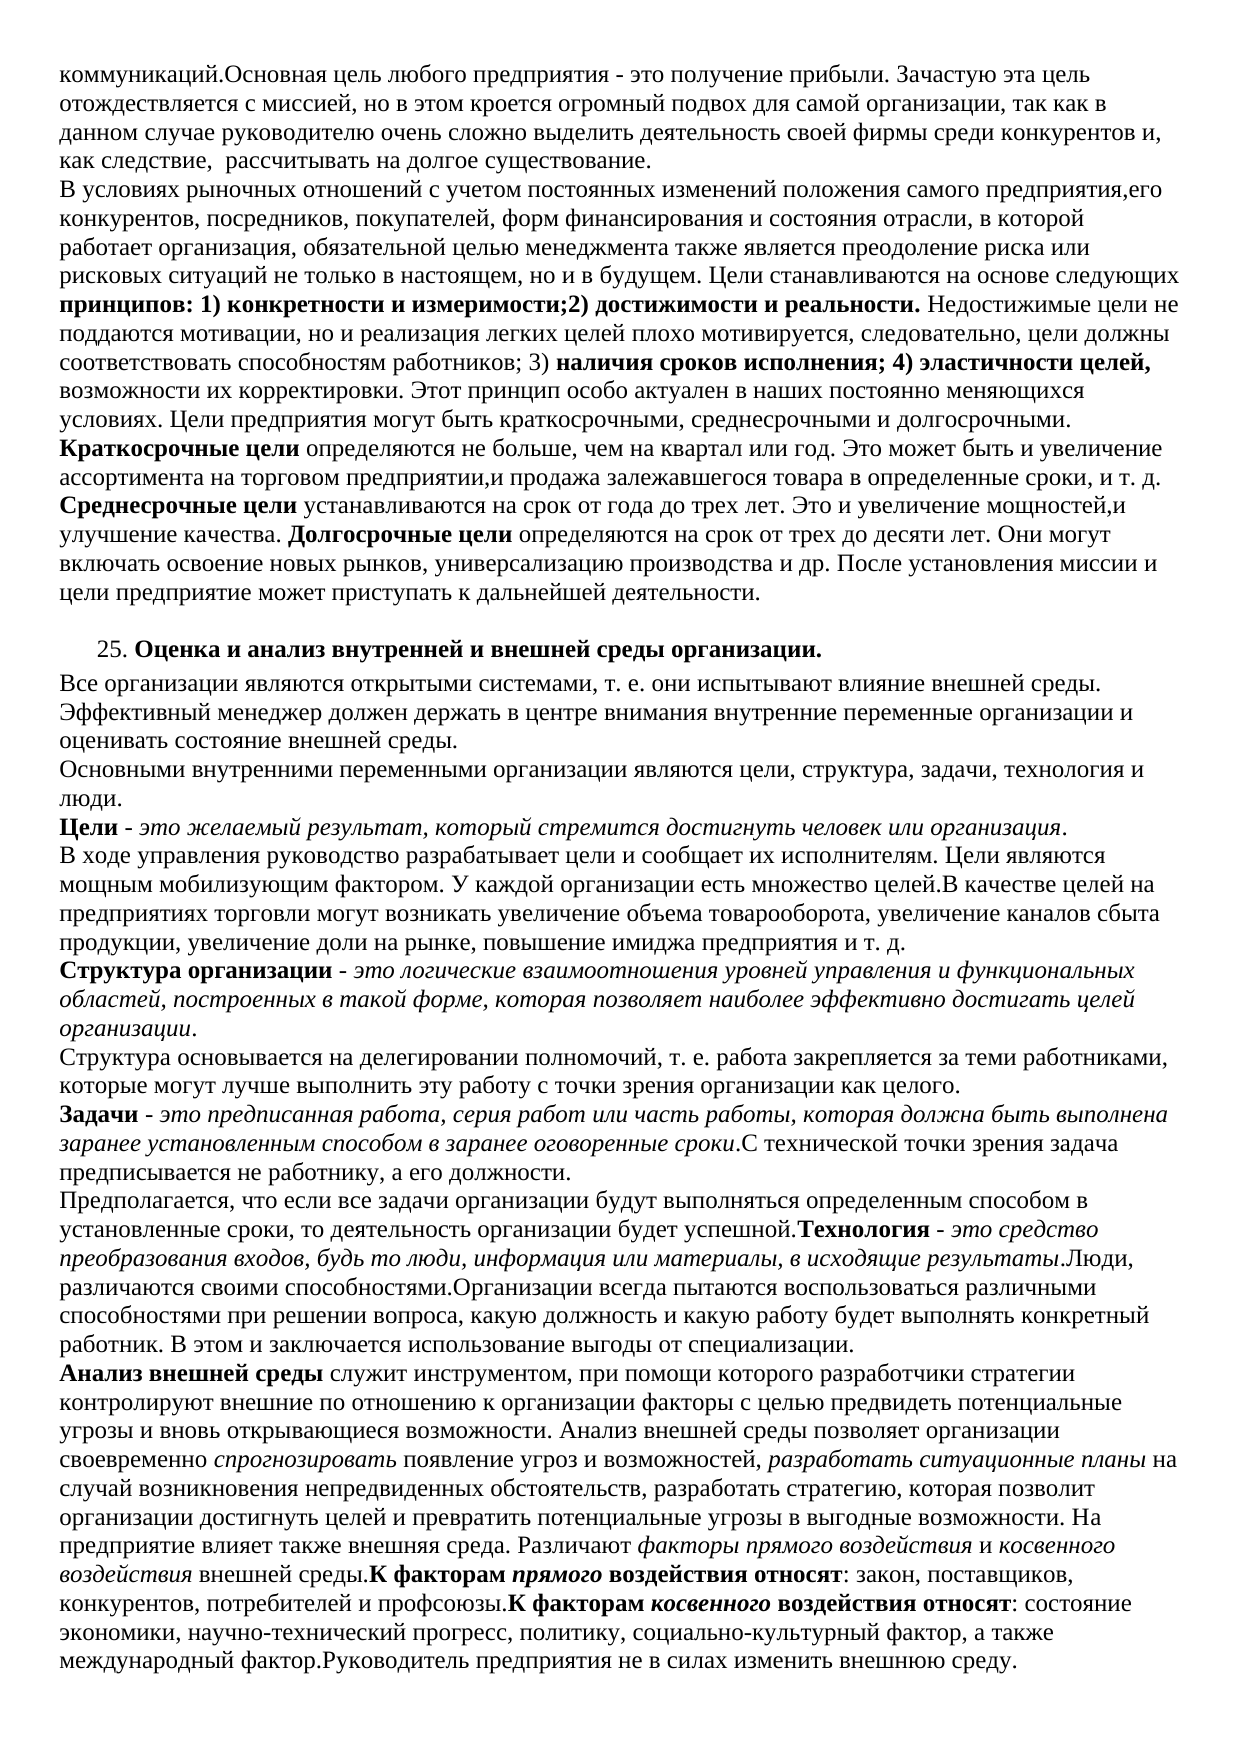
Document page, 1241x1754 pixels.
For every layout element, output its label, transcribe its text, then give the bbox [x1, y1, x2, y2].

list Оценка и анализ внутренней и внешней среды организации. [97, 634, 1181, 663]
text В условиях рыночных отношений с учетом постоянных изменений положения самого предприятия,его конкурентов, посредников, покупателей, форм финансирования и состояния отрасли, в которой работает организация, обязательной целью менеджмента также является преодоление риска или рисковых ситуаций не только в настоящем, но и в будущем. Цели станавливаются на основе следующих принципов: 1) конкретности и измеримости;2) достижимости и реальности. Недостижимые цели не поддаются мотивации, но и реализация легких целей плохо мотивируется, следовательно, цели должны соответствовать способностям работников; 3) наличия сроков исполнения; 4) эластичности целей, возможности их корректировки. Этот принцип особо актуален в наших постоянно меняющихся условиях. Цели предприятия могут быть краткосрочными, среднесрочными и долгосрочными. Краткосрочные цели определяются не больше, чем на квартал или год. Это может быть и увеличение ассортимента на торговом предприятии,и продажа залежавшегося товара в определенные сроки, и т. д. Среднесрочные цели устанавливаются на срок от года до трех лет. Это и увеличение мощностей,и улучшение качества. Долгосрочные цели определяются на срок от трех до десяти лет. Они могут включать освоение новых рынков, универсализацию производства и др. После установления миссии и цели предприятие может приступать к дальнейшей деятельности. [59, 174, 1181, 605]
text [59, 59, 1181, 174]
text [59, 668, 1181, 1674]
